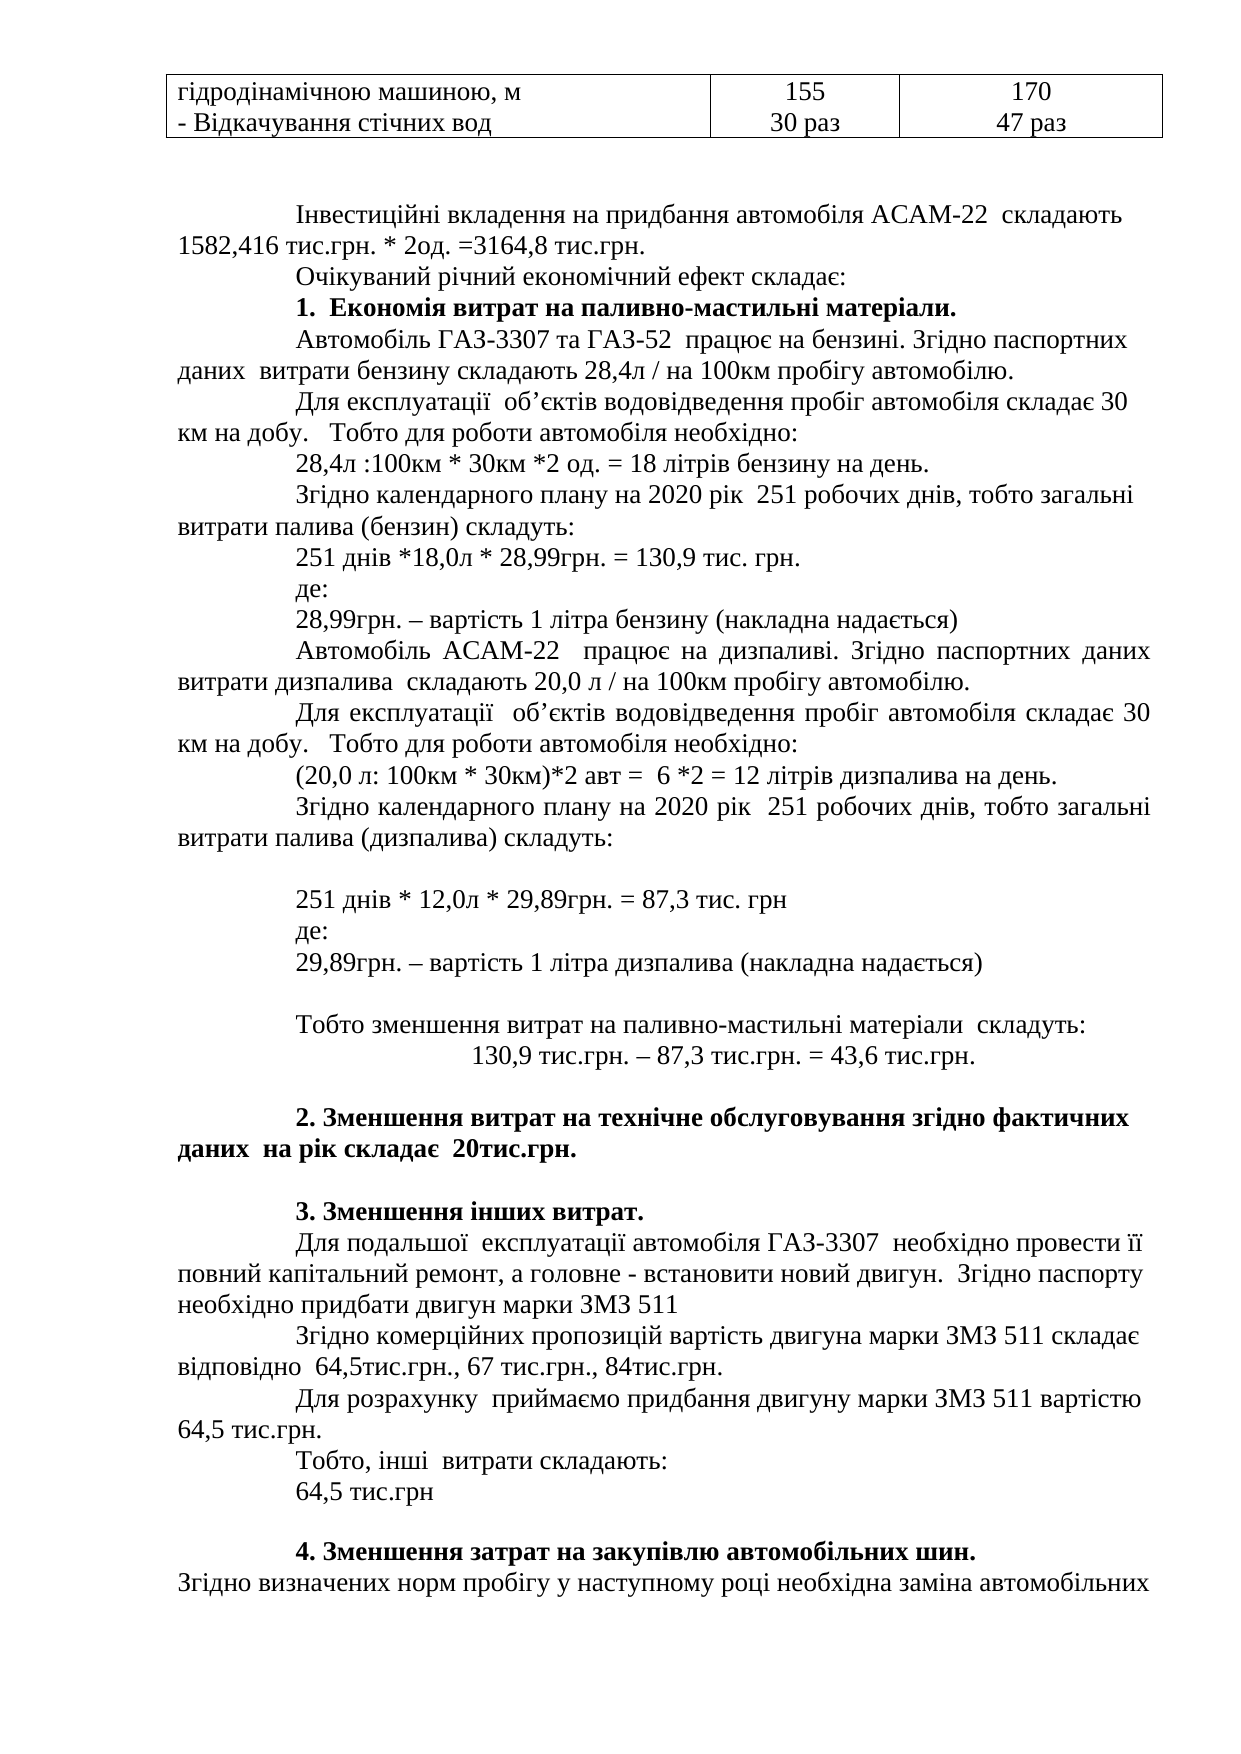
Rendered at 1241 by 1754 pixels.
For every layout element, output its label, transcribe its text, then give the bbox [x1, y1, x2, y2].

text Для подальшої експлуатації автомобіля ГАЗ-3307 необхідно провести її повний капітальний ремонт, а головне - встановити новий двигун. Згідно паспорту необхідно придбати двигун марки ЗМЗ 511 [177, 1226, 1152, 1319]
text Автомобіль АСАМ-22 працює на дизпаливі. Згідно паспортних даних витрати дизпалива складають 20,0 л / на 100км пробігу автомобілю. [177, 634, 1152, 696]
text Згідно календарного плану на 2020 рік 251 робочих днів, тобто загальні витрати палива (бензин) складуть: [177, 478, 1152, 541]
text Для експлуатації об’єктів водовідведення пробіг автомобіля складає 30 км на добу. Тобто для роботи автомобіля необхідно: [177, 696, 1152, 759]
text 28,99грн. – вартість 1 літра бензину (накладна надається) [177, 603, 1152, 634]
text Для розрахунку приймаємо придбання двигуну марки ЗМЗ 511 вартістю 64,5 тис.грн. [177, 1382, 1152, 1444]
text де: [177, 914, 1152, 946]
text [177, 1535, 1152, 1597]
text Для експлуатації об’єктів водовідведення пробіг автомобіля складає 30 км на добу. Тобто для роботи автомобіля необхідно: [177, 385, 1152, 447]
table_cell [167, 75, 710, 137]
text 3. Зменшення інших витрат. [177, 1195, 1152, 1226]
text 2. Зменшення витрат на технічне обслуговування згідно фактичних даних на рік складає 20тис.грн. [177, 1101, 1152, 1164]
text Очікуваний річний економічний ефект складає: [177, 260, 1152, 292]
text (20,0 л: 100км * 30км)*2 авт = 6 *2 = 12 літрів дизпалива на день. [177, 759, 1152, 790]
text Тобто зменшення витрат на паливно-мастильні матеріали складуть: [177, 1008, 1152, 1039]
text Тобто, інші витрати складають: [177, 1444, 1152, 1475]
text Автомобіль ГАЗ-3307 та ГАЗ-52 працює на бензині. Згідно паспортних даних витрати бензину складають 28,4л / на 100км пробігу автомобілю. [177, 323, 1152, 385]
text 130,9 тис.грн. – 87,3 тис.грн. = 43,6 тис.грн. [177, 1039, 1152, 1070]
text де: [177, 572, 1152, 603]
text 28,4л :100км * 30км *2 од. = 18 літрів бензину на день. [177, 447, 1152, 478]
text 29,89грн. – вартість 1 літра дизпалива (накладна надається) [177, 946, 1152, 977]
table_cell 170 47 раз [900, 75, 1162, 137]
text Інвестиційні вкладення на придбання автомобіля АСАМ-22 складають 1582,416 тис.грн. * 2од. =3164,8 тис.грн. [177, 198, 1152, 260]
text Згідно календарного плану на 2020 рік 251 робочих днів, тобто загальні витрати палива (дизпалива) складуть: [177, 790, 1152, 852]
text 1. Економія витрат на паливно-мастильні матеріали. [177, 292, 1152, 323]
text 251 днів * 12,0л * 29,89грн. = 87,3 тис. грн [177, 883, 1152, 914]
text 251 днів *18,0л * 28,99грн. = 130,9 тис. грн. [177, 541, 1152, 572]
text Згідно комерційних пропозицій вартість двигуна марки ЗМЗ 511 складає відповідно 64,5тис.грн., 67 тис.грн., 84тис.грн. [177, 1319, 1152, 1382]
table_cell 155 30 раз [711, 75, 899, 137]
text 64,5 тис.грн [177, 1475, 1152, 1506]
